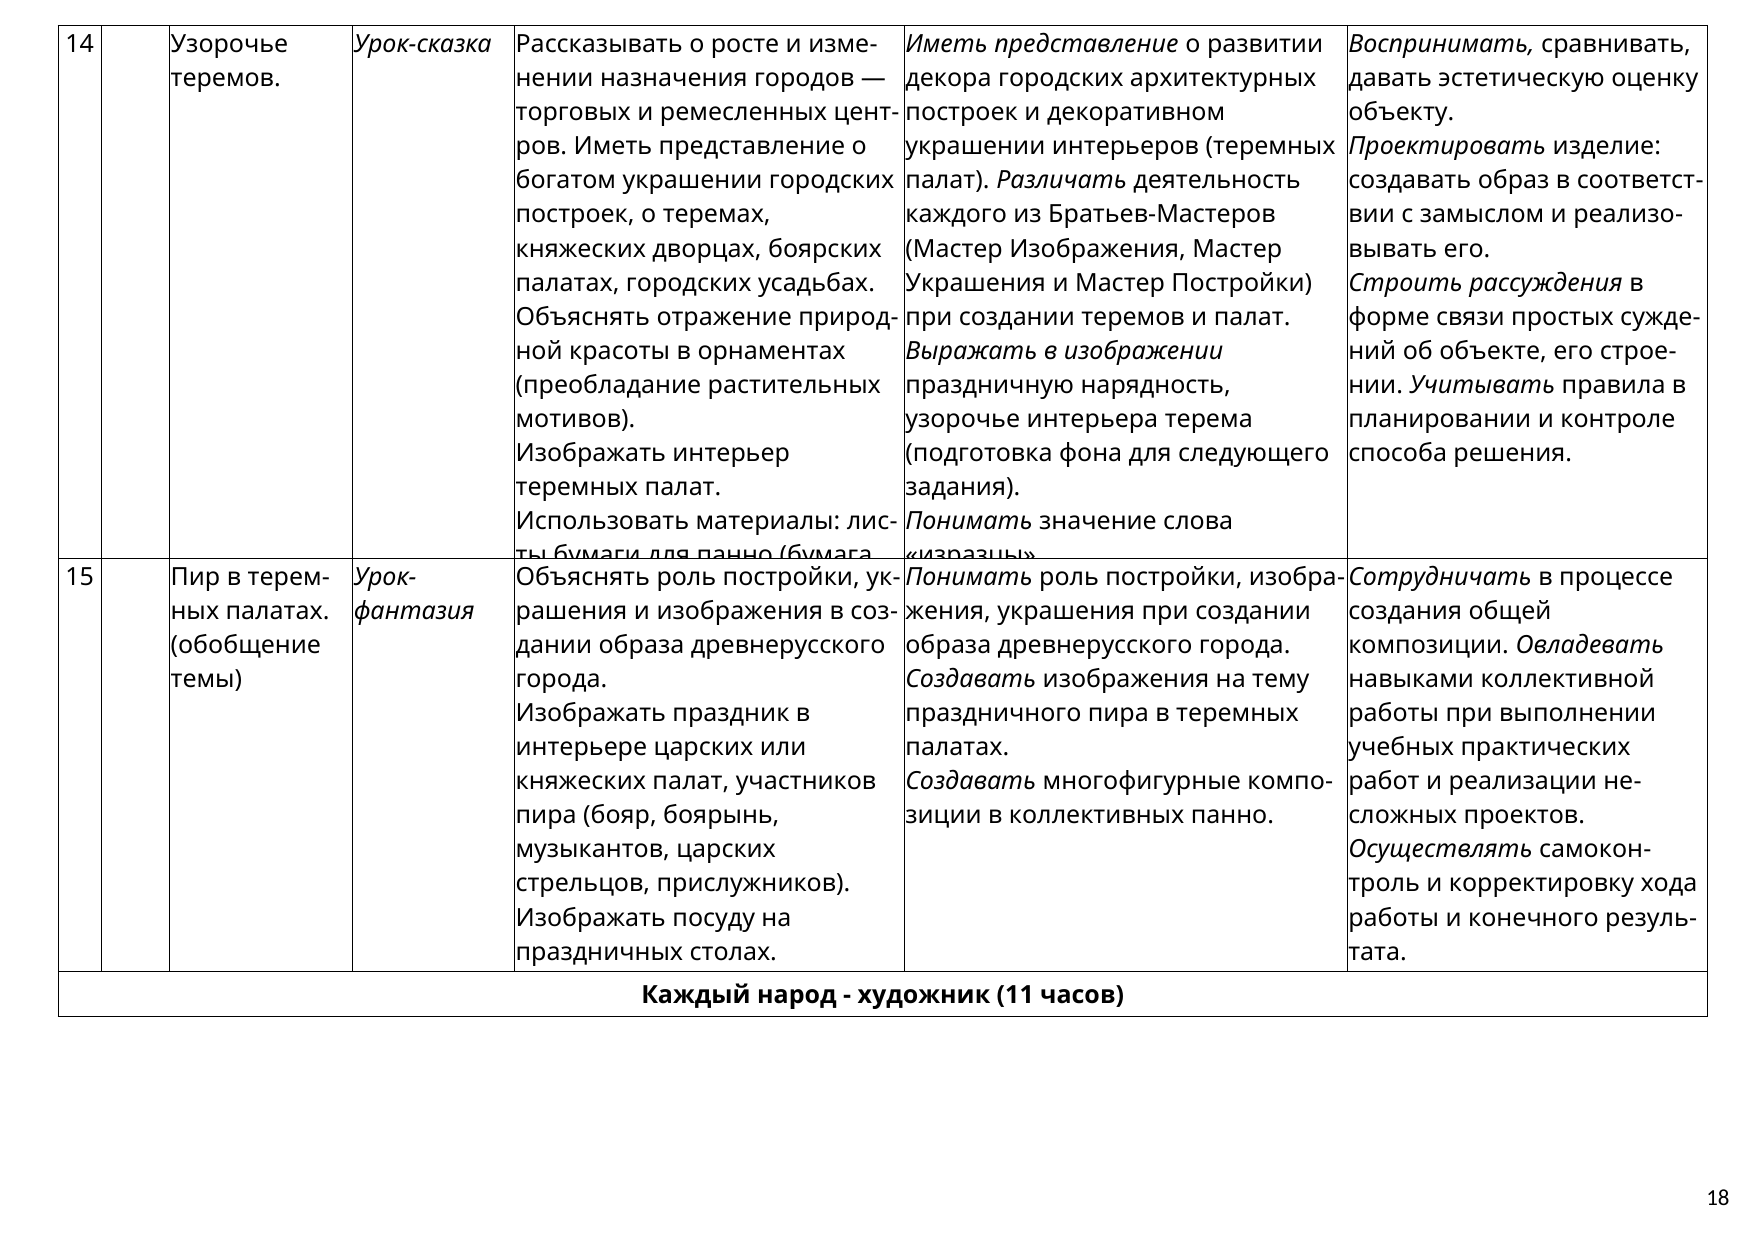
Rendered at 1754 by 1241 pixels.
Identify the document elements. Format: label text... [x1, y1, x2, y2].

table_cell Каждый народ - художник (11 часов) [59, 972, 1707, 1016]
table_cell Рассказывать о росте и изменении назначения городов — торговых и ремесленных центров. Иметь представление о богатом украшении городских построек, о теремах, княжеских дворцах, боярских палатах, городских усадьбах. Объяснять отражение природной красоты в орнаментах (преобладание растительных мотивов). Изображать интерьер теремных палат. Использовать материалы: листы бумаги для панно (бумага тонированная или цветная), гуашь, кисти. [515, 26, 904, 557]
table_cell Иметь представление о развитии декора городских архитектурных построек и декоративном украшении интерьеров (теремных палат). Различать деятельность каждого из Братьев-Мастеров (Мастер Изображения, Мастер Украшения и Мастер Постройки) при создании теремов и палат. Выражать в изображении праздничную нарядность, узорочье интерьера терема (подготовка фона для следующего задания). Понимать значение слова «изразцы». [905, 26, 1347, 557]
table_cell Объяснять роль постройки, украшения и изображения в создании образа древнерусского города. Изображать праздник в интерьере царских или княжеских палат, участников пира (бояр, боярынь, музыкантов, царских стрельцов, прислужников). Изображать посуду на праздничных столах. Использовать материалы: гуашь, кисти, бумагу, ножницы, клей. [515, 559, 904, 971]
table_cell Урок- фантазия [353, 559, 514, 971]
table_cell 14 [59, 26, 101, 557]
table_cell [102, 559, 169, 971]
table_cell Воспринимать, сравнивать, давать эстетическую оценку объекту. Проектировать изделие: создавать образ в соответствии с замыслом и реализовывать его. Строить рассуждения в форме связи простых суждений об объекте, его строении. Учитывать правила в планировании и контроле способа решения. [1348, 26, 1707, 557]
table_cell Понимать роль постройки, изображения, украшения при создании образа древнерусского города. Создавать изображения на тему праздничного пира в теремных палатах. Создавать многофигурные композиции в коллективных панно. [905, 559, 1347, 971]
table_cell Урок-сказка [353, 26, 514, 557]
table_cell Узорочье теремов. [170, 26, 352, 557]
table_cell Пир в теремных палатах. (обобщение темы) [170, 559, 352, 971]
table_cell [102, 26, 169, 557]
table_cell 15 [59, 559, 101, 971]
table_cell Сотрудничать в процессе создания общей композиции. Овладевать навыками коллективной работы при выполнении учебных практических работ и реализации несложных проектов. Осуществлять самоконтроль и корректировку хода работы и конечного результата. [1348, 559, 1707, 971]
